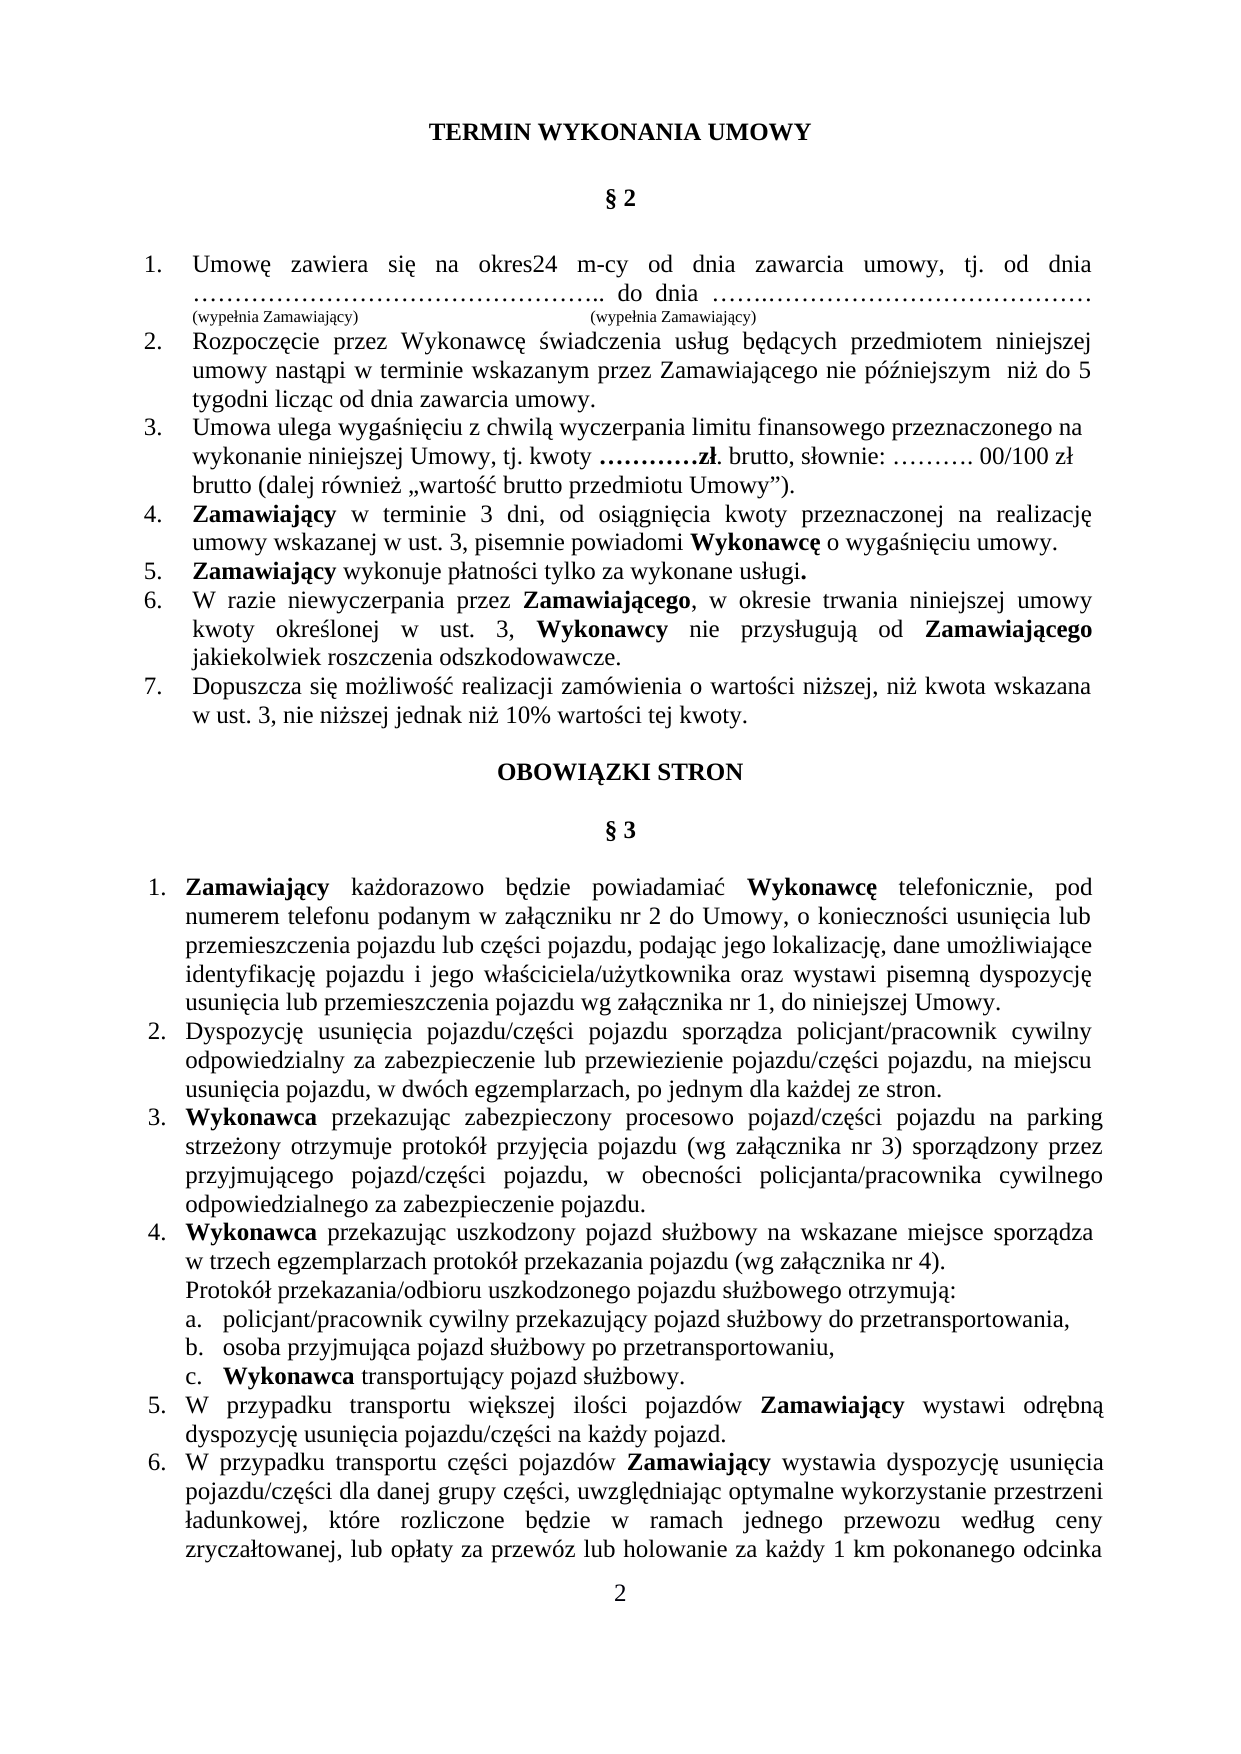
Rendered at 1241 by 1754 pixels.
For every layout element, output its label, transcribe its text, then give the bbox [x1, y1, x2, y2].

text Protokół przekazania/odbioru uszkodzonego pojazdu służbowego otrzymują: [185, 1275, 1104, 1304]
list Dyspozycję usunięcia pojazdu/części pojazdu sporządza policjant/pracownik cywilny odpowiedzialny za zabezpieczenie lub przewiezienie pojazdu/części pojazdu, na miejscu usunięcia pojazdu, w dwóch egzemplarzach, po jednym dla każdej ze stron. [148, 1016, 1092, 1102]
text § 3 [148, 815, 1092, 844]
list Zamawiający każdorazowo będzie powiadamiać Wykonawcę telefonicznie, pod numerem telefonu podanym w załączniku nr 2 do Umowy, o konieczności usunięcia lub przemieszczenia pojazdu lub części pojazdu, podając jego lokalizację, dane umożliwiające identyfikację pojazdu i jego właściciela/użytkownika oraz wystawi pisemną dyspozycję usunięcia lub przemieszczenia pojazdu wg załącznika nr 1, do niniejszej Umowy. [148, 872, 1092, 1016]
list W przypadku transportu większej ilości pojazdów Zamawiający wystawi odrębną dyspozycję usunięcia pojazdu/części na każdy pojazd. [148, 1390, 1104, 1447]
text TERMIN WYKONANIA UMOWY [148, 117, 1092, 179]
list Umowa ulega wygaśnięciu z chwilą wyczerpania limitu finansowego przeznaczonego na wykonanie niniejszej Umowy, tj. kwoty …………zł. brutto, słownie: ………. 00/100 zł brutto (dalej również „wartość brutto przedmiotu Umowy”). [162, 412, 1092, 499]
list Wykonawca przekazując zabezpieczony procesowo pojazd/części pojazdu na parking strzeżony otrzymuje protokół przyjęcia pojazdu (wg załącznika nr 3) sporządzony przez przyjmującego pojazd/części pojazdu, w obecności policjanta/pracownika cywilnego odpowiedzialnego za zabezpieczenie pojazdu. [148, 1102, 1104, 1217]
text § 2 [148, 183, 1092, 212]
list policjant/pracownik cywilny przekazujący pojazd służbowy do przetransportowania, [185, 1304, 1104, 1332]
list Umowę zawiera się na okres24 m-cy od dnia zawarcia umowy, tj. od dnia ………………………………………….. do dnia …….…………………………………(wypełnia Zamawiający) (wypełnia Zamawiający) [162, 249, 1092, 326]
list Zamawiający wykonuje płatności tylko za wykonane usługi. [162, 556, 1092, 585]
list Zamawiający w terminie 3 dni, od osiągnięcia kwoty przeznaczonej na realizację umowy wskazanej w ust. 3, pisemnie powiadomi Wykonawcę o wygaśnięciu umowy. [162, 499, 1092, 556]
text OBOWIĄZKI STRON [148, 757, 1092, 786]
list Dopuszcza się możliwość realizacji zamówienia o wartości niższej, niż kwota wskazana w ust. 3, nie niższej jednak niż 10% wartości tej kwoty. [162, 671, 1092, 729]
list W razie niewyczerpania przez Zamawiającego, w okresie trwania niniejszej umowy kwoty określonej w ust. 3, Wykonawcy nie przysługują od Zamawiającego jakiekolwiek roszczenia odszkodowawcze. [162, 585, 1092, 671]
list osoba przyjmująca pojazd służbowy po przetransportowaniu, [185, 1332, 1104, 1361]
list Wykonawca przekazując uszkodzony pojazd służbowy na wskazane miejsce sporządza w trzech egzemplarzach protokół przekazania pojazdu (wg załącznika nr 4). [148, 1217, 1104, 1275]
list Wykonawca transportujący pojazd służbowy. [185, 1361, 1104, 1390]
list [148, 1447, 1104, 1562]
list Rozpoczęcie przez Wykonawcę świadczenia usług będących przedmiotem niniejszej umowy nastąpi w terminie wskazanym przez Zamawiającego nie późniejszym niż do 5 tygodni licząc od dnia zawarcia umowy. [162, 326, 1092, 412]
